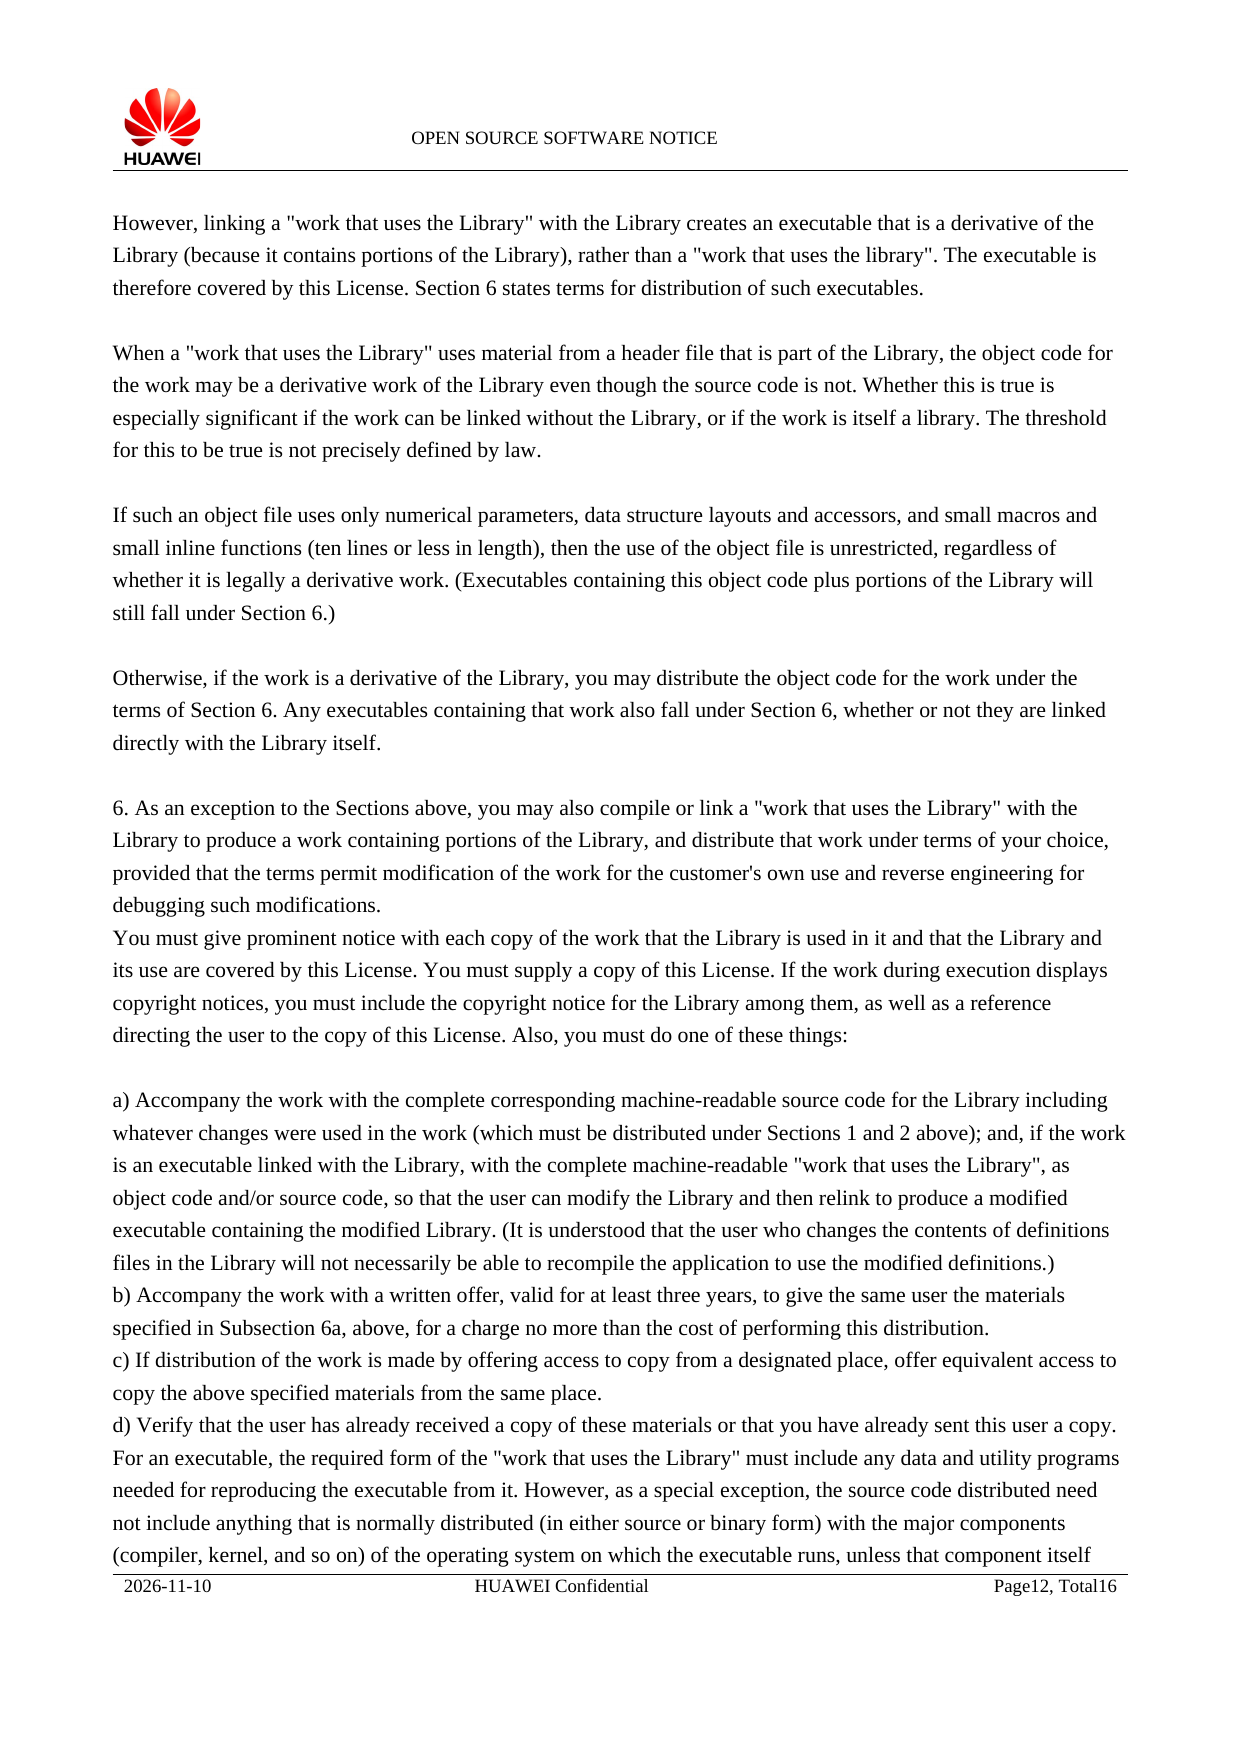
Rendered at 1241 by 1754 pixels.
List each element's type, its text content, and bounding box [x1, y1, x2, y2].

picture [124, 88, 201, 165]
